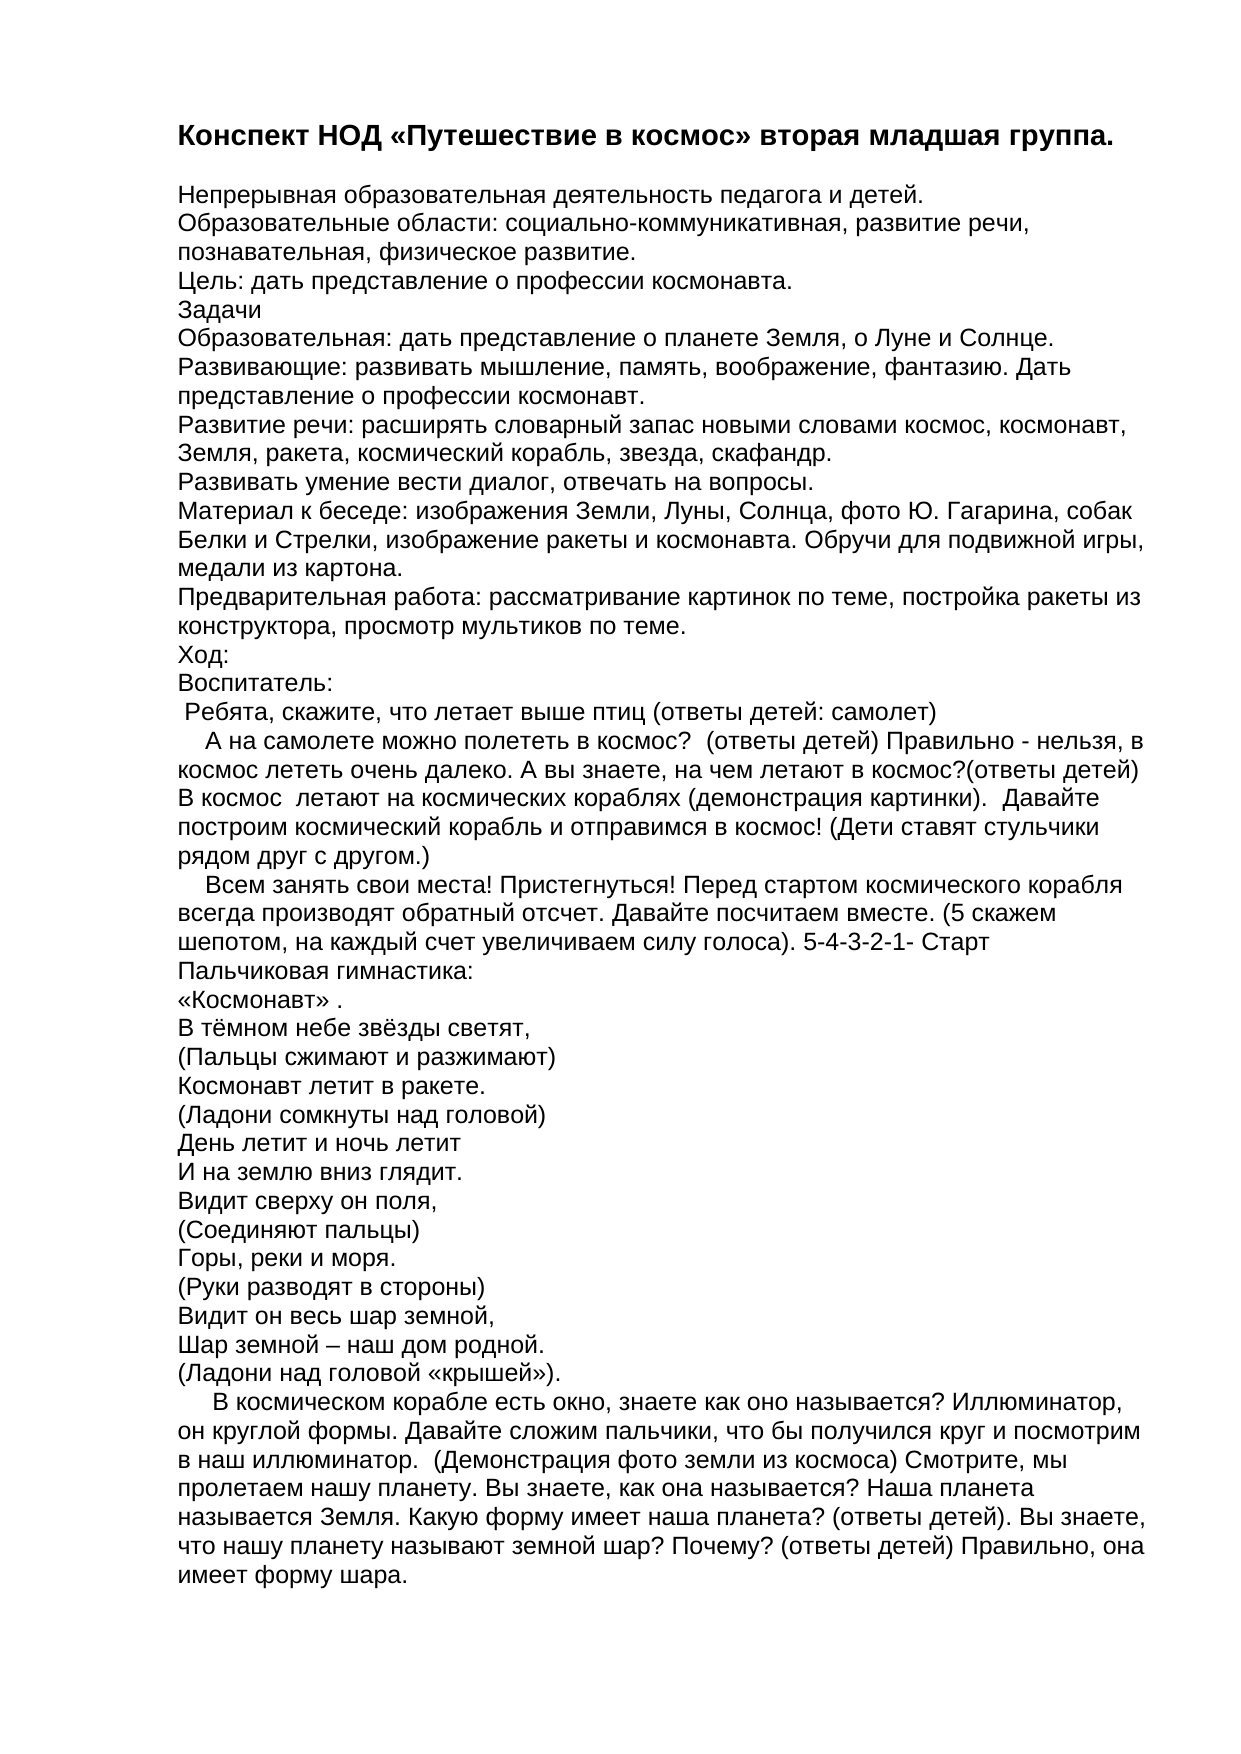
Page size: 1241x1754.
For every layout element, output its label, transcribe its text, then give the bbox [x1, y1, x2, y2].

text Конспект НОД «Путешествие в космос» вторая младшая группа. [177, 118, 1152, 152]
text Непрерывная образовательная деятельность педагога и детей. [177, 180, 1152, 208]
text Образовательная: дать представление о планете Земля, о Луне и Солнце. [177, 323, 1152, 352]
text А на самолете можно полететь в космос? (ответы детей) Правильно - нельзя, в космос лететь очень далеко. А вы знаете, на чем летают в космос?(ответы детей) В космос летают на космических кораблях (демонстрация картинки). Давайте построим космический корабль и отправимся в космос! (Дети ставят стульчики рядом друг с другом.) [177, 726, 1152, 870]
text Предварительная работа: рассматривание картинок по теме, постройка ракеты из конструктора, просмотр мультиков по теме. [177, 582, 1152, 640]
text Пальчиковая гимнастика: [177, 956, 1152, 985]
text Ребята, скажите, что летает выше птиц (ответы детей: самолет) [177, 697, 1152, 726]
text Развивающие: развивать мышление, память, воображение, фантазию. Дать представление о профессии космонавт. [177, 352, 1152, 410]
text Развитие речи: расширять словарный запас новыми словами космос, космонавт, Земля, ракета, космический корабль, звезда, скафандр. [177, 410, 1152, 467]
text Ход: [177, 640, 1152, 668]
text Воспитатель: [177, 668, 1152, 697]
text Материал к беседе: изображения Земли, Луны, Солнца, фото Ю. Гагарина, собак Белки и Стрелки, изображение ракеты и космонавта. Обручи для подвижной игры, медали из картона. [177, 496, 1152, 582]
text Развивать умение вести диалог, отвечать на вопросы. [177, 467, 1152, 496]
text Образовательные области: социально-коммуникативная, развитие речи, познавательная, физическое развитие. [177, 208, 1152, 266]
text «Космонавт» . В тёмном небе звёзды светят, (Пальцы сжимают и разжимают) Космонавт летит в ракете. (Ладони сомкнуты над головой) День летит и ночь летит И на землю вниз глядит. Видит сверху он поля, (Соединяют пальцы) Горы, реки и моря. (Руки разводят в стороны) Видит он весь шар земной, Шар земной – наш дом родной. (Ладони над головой «крышей»). [177, 985, 1152, 1387]
text Задачи [177, 295, 1152, 323]
text Всем занять свои места! Пристегнуться! Перед стартом космического корабля всегда производят обратный отсчет. Давайте посчитаем вместе. (5 скажем шепотом, на каждый счет увеличиваем силу голоса). 5-4-3-2-1- Старт [177, 870, 1152, 956]
text В космическом корабле есть окно, знаете как оно называется? Иллюминатор, он круглой формы. Давайте сложим пальчики, что бы получился круг и посмотрим в наш иллюминатор. (Демонстрация фото земли из космоса) Смотрите, мы пролетаем нашу планету. Вы знаете, как она называется? Наша планета называется Земля. Какую форму имеет наша планета? (ответы детей). Вы знаете, что нашу планету называют земной шар? Почему? (ответы детей) Правильно, она имеет форму шара. [177, 1387, 1152, 1588]
text Цель: дать представление о профессии космонавта. [177, 266, 1152, 295]
